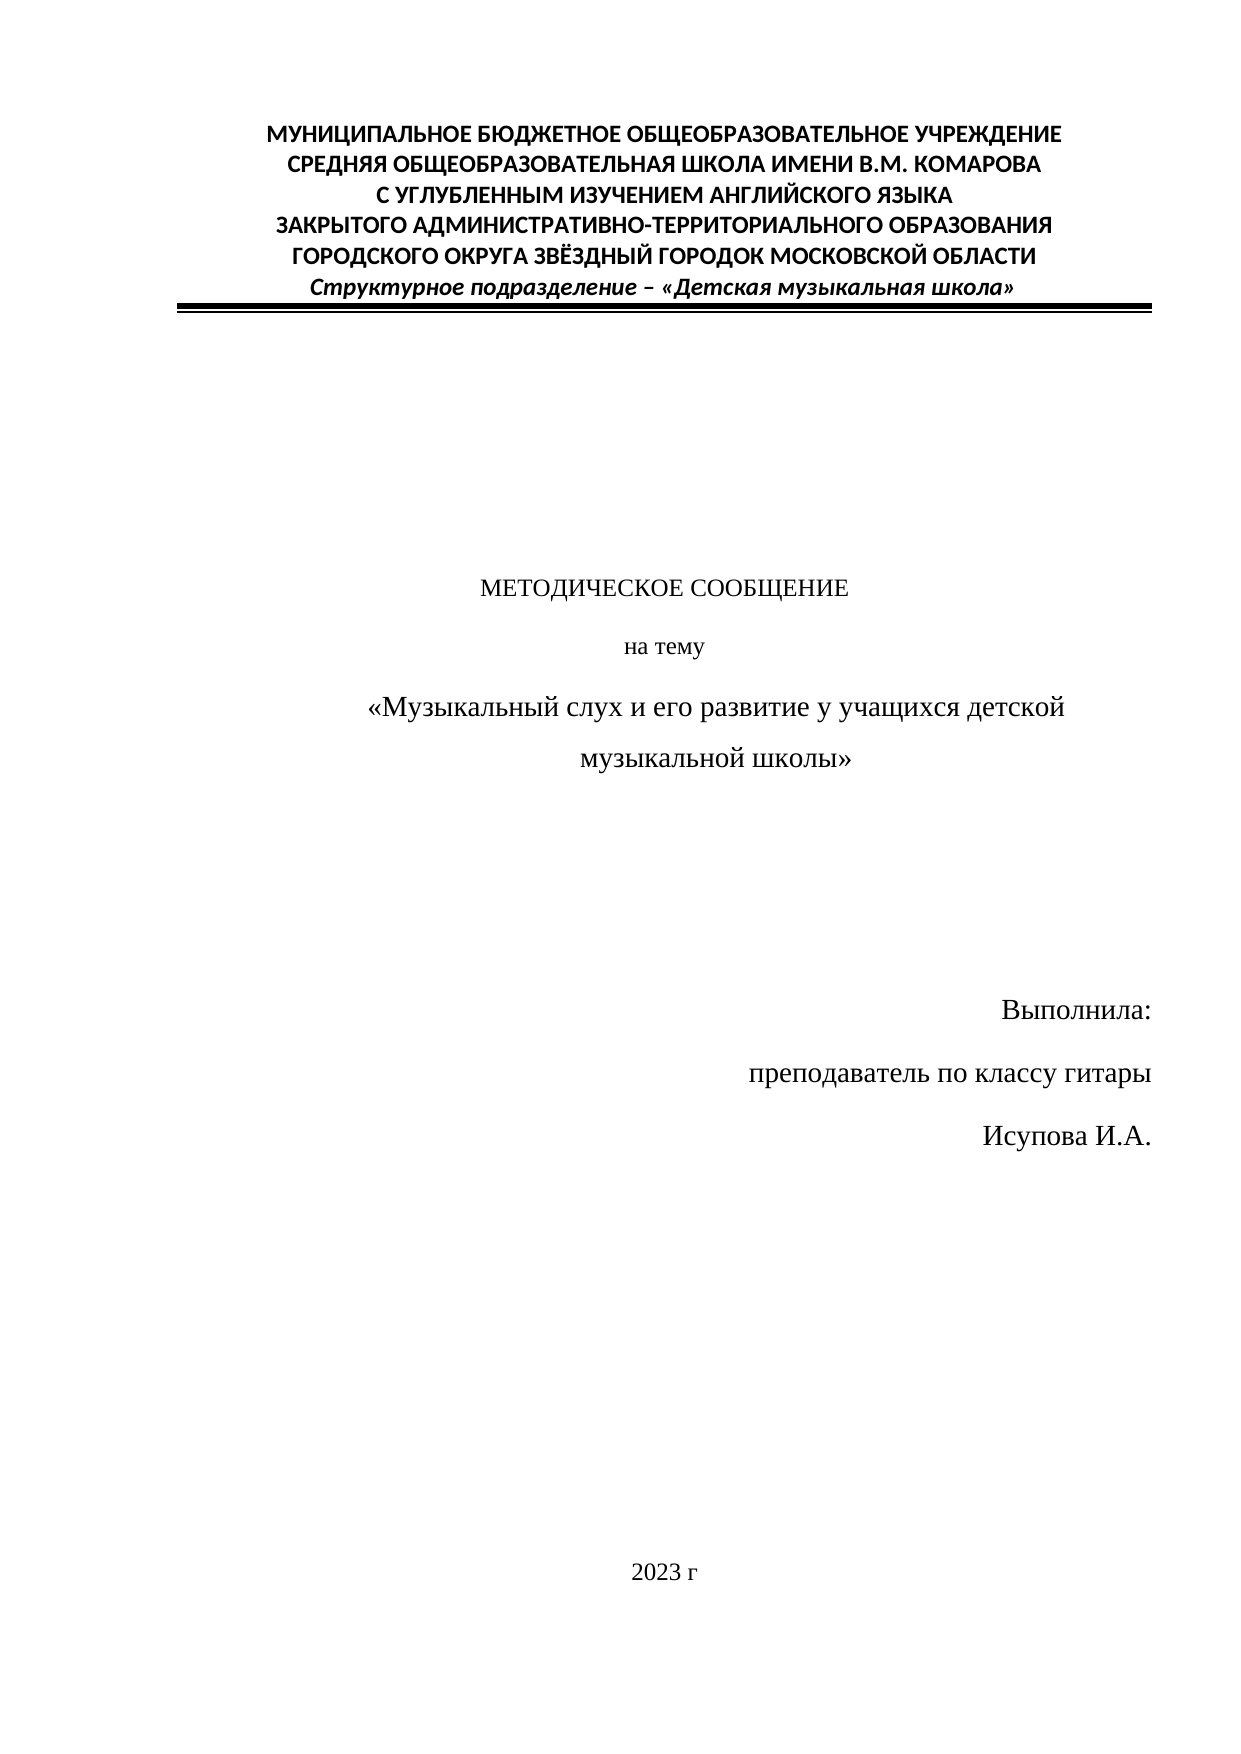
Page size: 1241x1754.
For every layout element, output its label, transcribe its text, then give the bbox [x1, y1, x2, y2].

text на тему [177, 631, 1152, 660]
text МУНИЦИПАЛЬНОЕ БЮДЖЕТНОЕ ОБЩЕОБРАЗОВАТЕЛЬНОЕ УЧРЕЖДЕНИЕ [177, 118, 1152, 149]
text Исупова И.А. [177, 1118, 1152, 1151]
text С УГЛУБЛЕННЫМ ИЗУЧЕНИЕМ АНГЛИЙСКОГО ЯЗЫКА [177, 179, 1152, 210]
text «Музыкальный слух и его развитие у учащихся детской [177, 689, 1152, 723]
text Выполнила: [177, 992, 1152, 1026]
text ЗАКРЫТОГО АДМИНИСТРАТИВНО-ТЕРРИТОРИАЛЬНОГО ОБРАЗОВАНИЯ [177, 210, 1152, 240]
text музыкальной школы» [177, 740, 1152, 773]
text ГОРОДСКОГО ОКРУГА ЗВЁЗДНЫЙ ГОРОДОК МОСКОВСКОЙ ОБЛАСТИ [177, 240, 1152, 271]
text преподаватель по классу гитары [177, 1055, 1152, 1088]
text 2023 г [177, 1557, 1152, 1585]
text Структурное подразделение – «Детская музыкальная школа» [177, 271, 1152, 303]
text МЕТОДИЧЕСКОЕ СООБЩЕНИЕ [177, 573, 1152, 602]
text СРЕДНЯЯ ОБЩЕОБРАЗОВАТЕЛЬНАЯ ШКОЛА ИМЕНИ В.М. КОМАРОВА [177, 149, 1152, 179]
